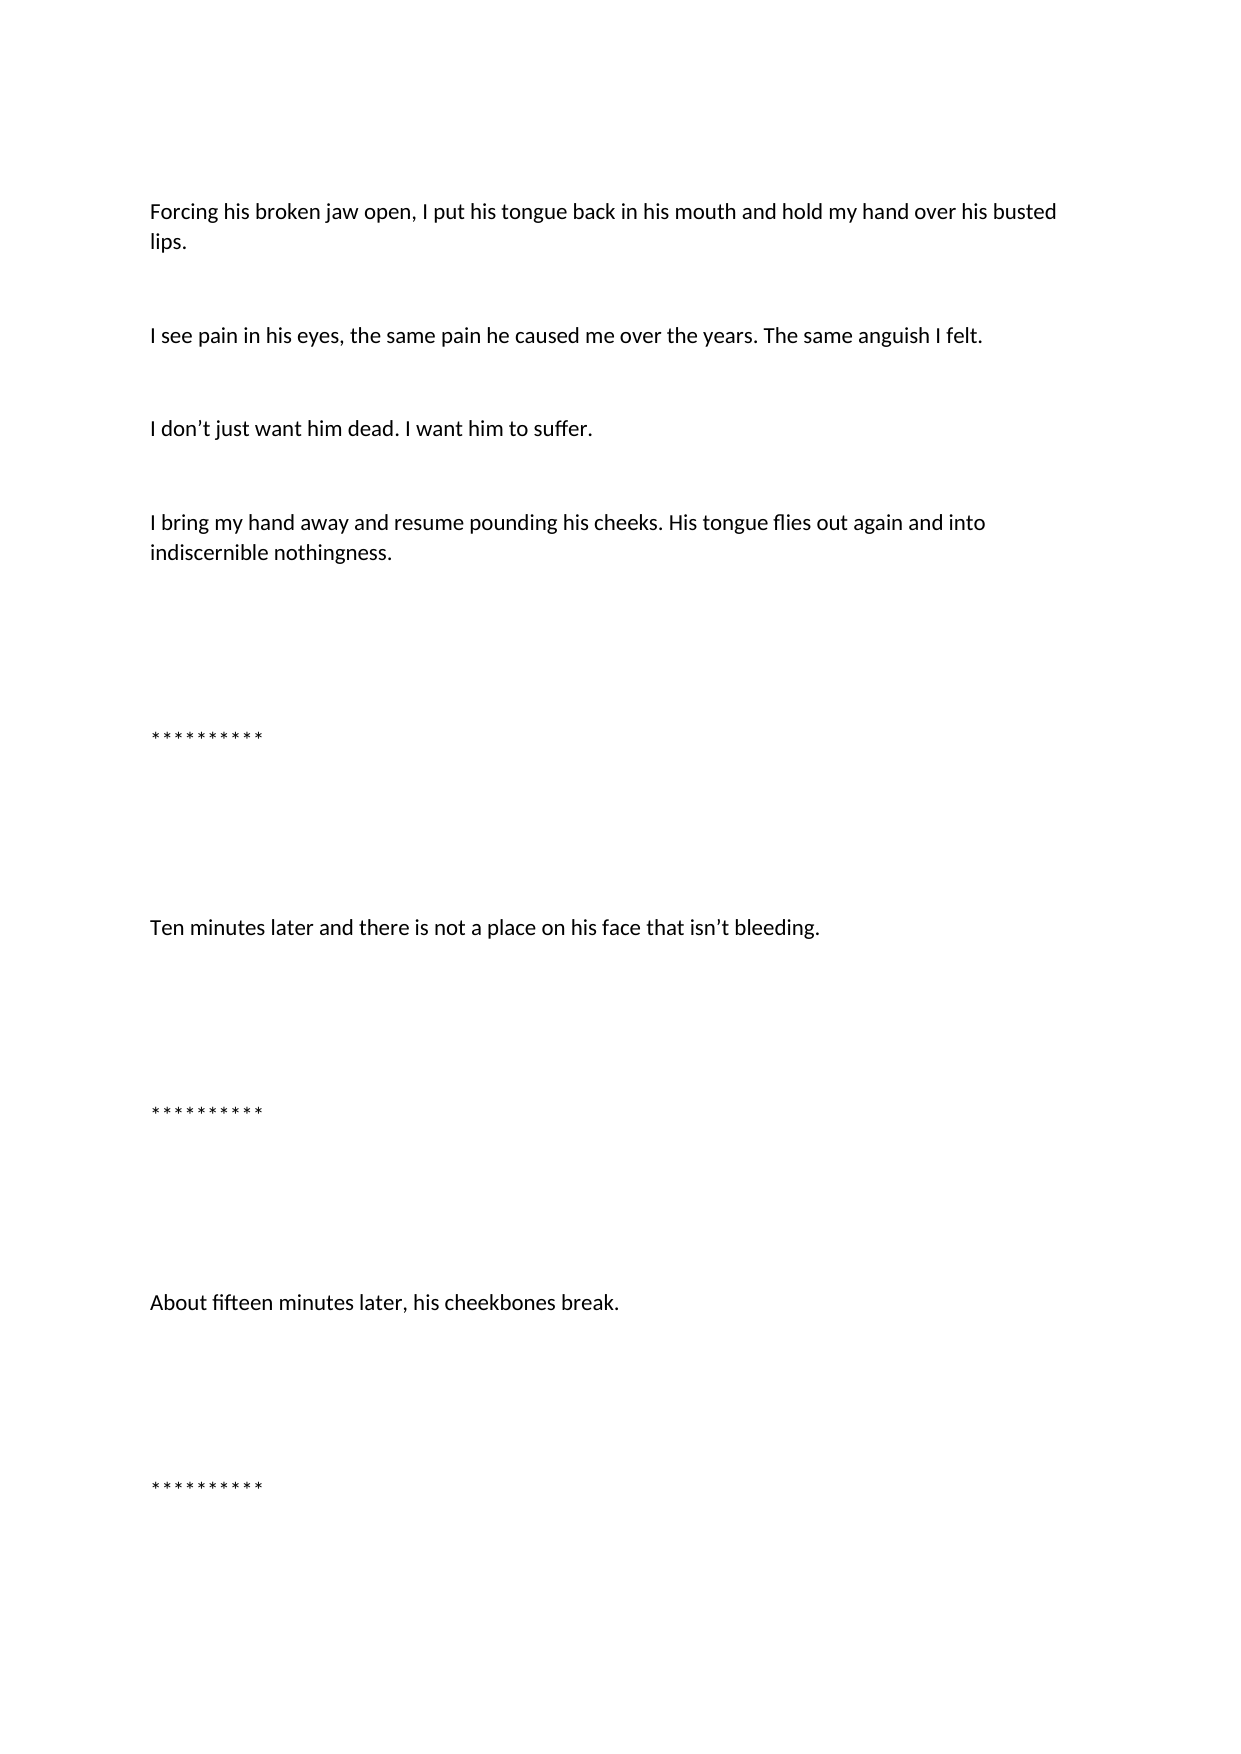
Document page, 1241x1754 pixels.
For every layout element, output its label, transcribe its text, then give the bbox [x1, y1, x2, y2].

text I see pain in his eyes, the same pain he caused me over the years. The same anguish I felt. [150, 321, 1090, 349]
text About fifteen minutes later, his cheekbones break. [150, 1288, 1090, 1317]
text Forcing his broken jaw open, I put his tongue back in his mouth and hold my hand over his busted lips. [150, 197, 1090, 255]
text I bring my hand away and resume pounding his cheeks. His tongue flies out again and into indiscernible nothingness. [150, 508, 1090, 567]
text ********** [150, 1476, 1090, 1504]
text ********** [150, 726, 1090, 754]
text I don’t just want him dead. I want him to suffer. [150, 414, 1090, 443]
text Ten minutes later and there is not a place on his face that isn’t bleeding. [150, 913, 1090, 942]
text ********** [150, 1101, 1090, 1129]
